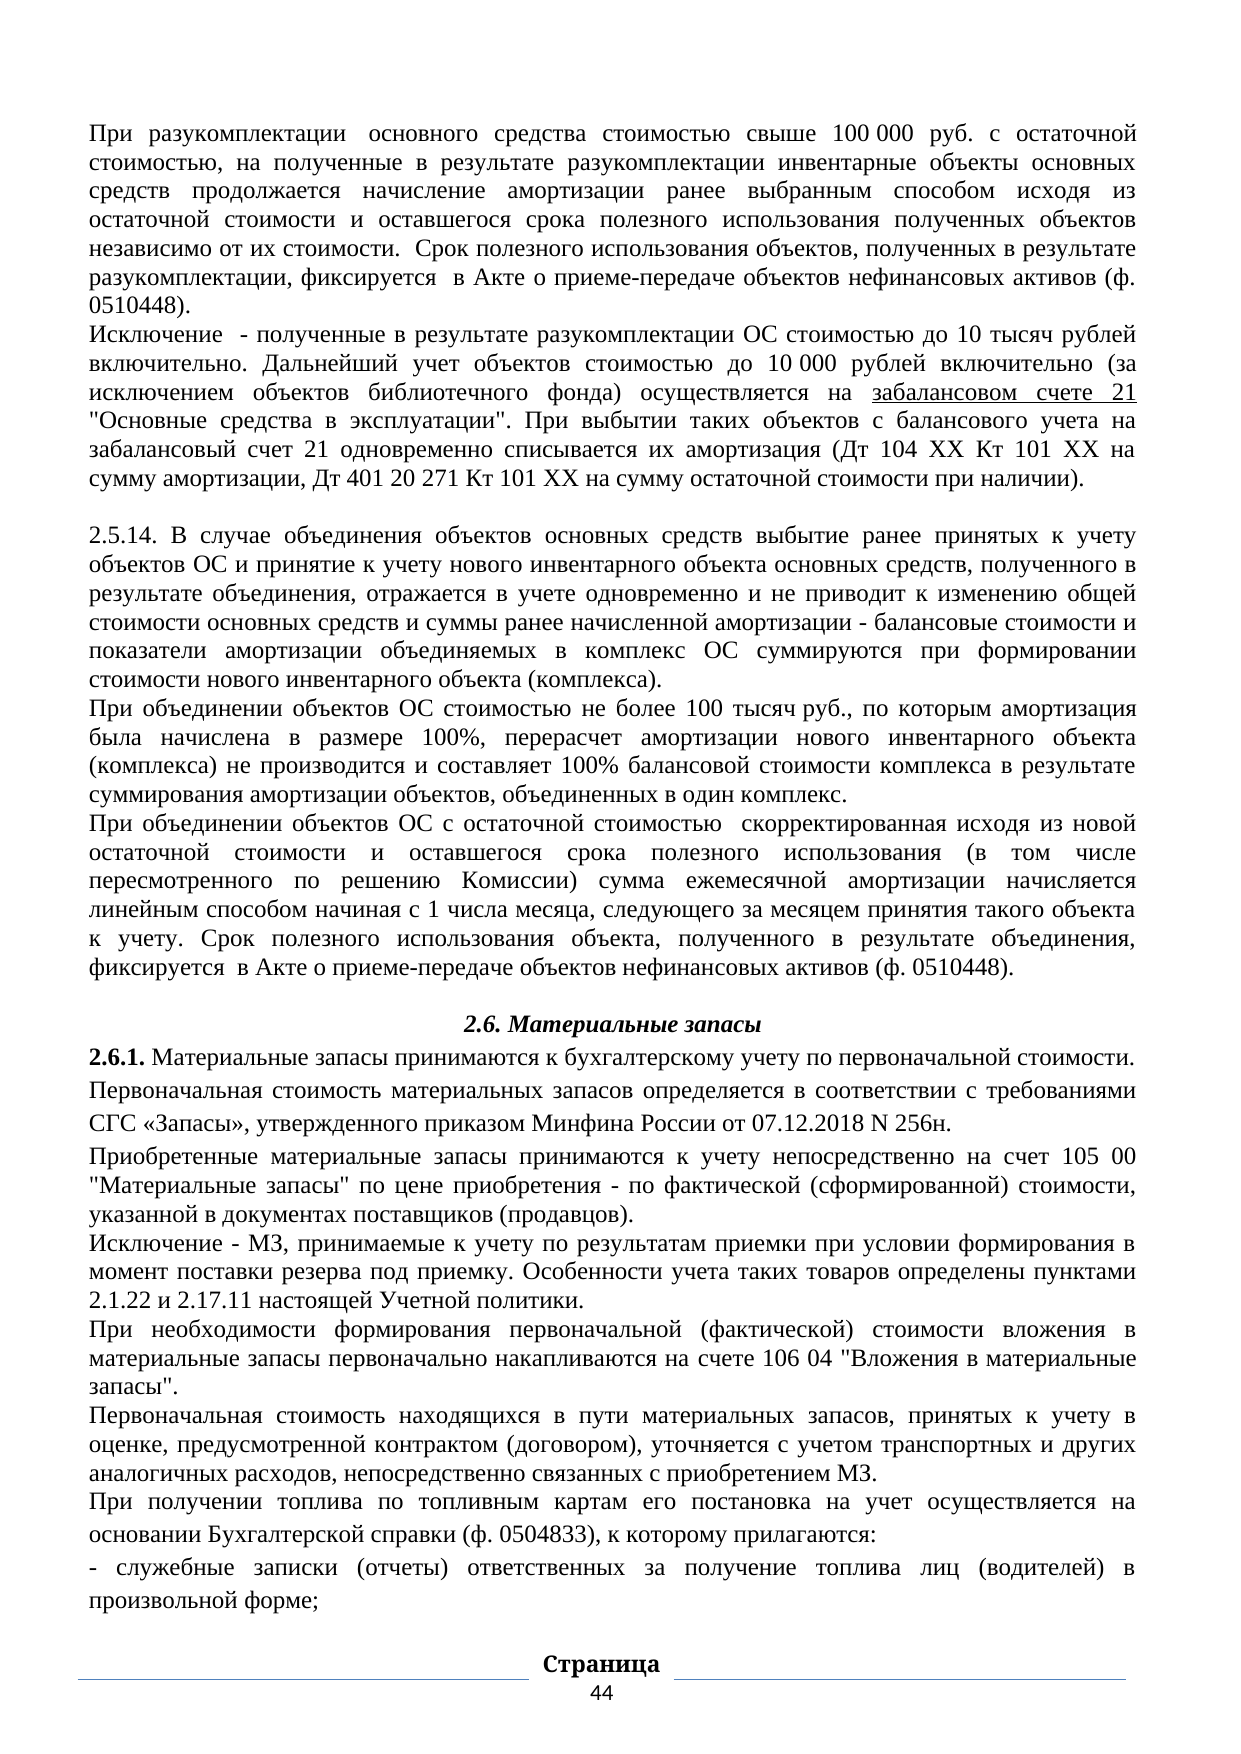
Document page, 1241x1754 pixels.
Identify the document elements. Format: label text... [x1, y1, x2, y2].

text Первоначальная стоимость материальных запасов определяется в соответствии с требованиями СГС «Запасы», утвержденного приказом Минфина России от 07.12.2018 N 256н. [89, 1075, 1137, 1137]
text При объединении объектов ОС с остаточной стоимостью скорректированная исходя из новой остаточной стоимости и оставшегося срока полезного использования (в том числе пересмотренного по решению Комиссии) сумма ежемесячной амортизации начисляется линейным способом начиная с 1 числа месяца, следующего за месяцем принятия такого объекта к учету. Срок полезного использования объекта, полученного в результате объединения, фиксируется в Акте о приеме-передаче объектов нефинансовых активов (ф. 0510448). [89, 808, 1137, 981]
text Исключение - полученные в результате разукомплектации ОС стоимостью до 10 тысяч рублей включительно. Дальнейший учет объектов стоимостью до 10 000 рублей включительно (за исключением объектов библиотечного фонда) осуществляется на забалансовом счете 21 "Основные средства в эксплуатации". При выбытии таких объектов с балансового учета на забалансовый счет 21 одновременно списывается их амортизация (Дт 104 ХХ Кт 101 ХХ на сумму амортизации, Дт 401 20 271 Кт 101 ХХ на сумму остаточной стоимости при наличии). [89, 319, 1137, 492]
text 2.6. Материальные запасы [89, 1009, 1137, 1038]
text При получении топлива по топливным картам его постановка на учет осуществляется на основании Бухгалтерской справки (ф. 0504833), к которому прилагаются: [89, 1486, 1137, 1548]
text При разукомплектации основного средства стоимостью свыше 100 000 руб. с остаточной стоимостью, на полученные в результате разукомплектации инвентарные объекты основных средств продолжается начисление амортизации ранее выбранным способом исходя из остаточной стоимости и оставшегося срока полезного использования полученных объектов независимо от их стоимости. Срок полезного использования объектов, полученных в результате разукомплектации, фиксируется в Акте о приеме-передаче объектов нефинансовых активов (ф. 0510448). [89, 118, 1137, 319]
text Приобретенные материальные запасы принимаются к учету непосредственно на счет 105 00 "Материальные запасы" по цене приобретения - по фактической (сформированной) стоимости, указанной в документах поставщиков (продавцов). [89, 1141, 1137, 1228]
text Первоначальная стоимость находящихся в пути материальных запасов, принятых к учету в оценке, предусмотренной контрактом (договором), уточняется с учетом транспортных и других аналогичных расходов, непосредственно связанных с приобретением МЗ. [331, 1458, 1137, 1486]
text При объединении объектов ОС стоимостью не более 100 тысяч руб., по которым амортизация была начислена в размере 100%, перерасчет амортизации нового инвентарного объекта (комплекса) не производится и составляет 100% балансовой стоимости комплекса в результате суммирования амортизации объектов, объединенных в один комплекс. [89, 693, 1137, 808]
text Исключение - МЗ, принимаемые к учету по результатам приемки при условии формирования в момент поставки резерва под приемку. Особенности учета таких товаров определены пунктами 2.1.22 и 2.17.11 настоящей Учетной политики. [89, 1228, 1137, 1314]
text 2.6.1. Материальные запасы принимаются к бухгалтерскому учету по первоначальной стоимости. [89, 1042, 1137, 1071]
text - служебные записки (отчеты) ответственных за получение топлива лиц (водителей) в произвольной форме; [89, 1552, 1137, 1614]
text При необходимости формирования первоначальной (фактической) стоимости вложения в материальные запасы первоначально накапливаются на счете 106 04 "Вложения в материальные запасы". [89, 1314, 1137, 1400]
text 2.5.14. В случае объединения объектов основных средств выбытие ранее принятых к учету объектов ОС и принятие к учету нового инвентарного объекта основных средств, полученного в результате объединения, отражается в учете одновременно и не приводит к изменению общей стоимости основных средств и суммы ранее начисленной амортизации - балансовые стоимости и показатели амортизации объединяемых в комплекс ОС суммируются при формировании стоимости нового инвентарного объекта (комплекса). [89, 521, 1137, 693]
